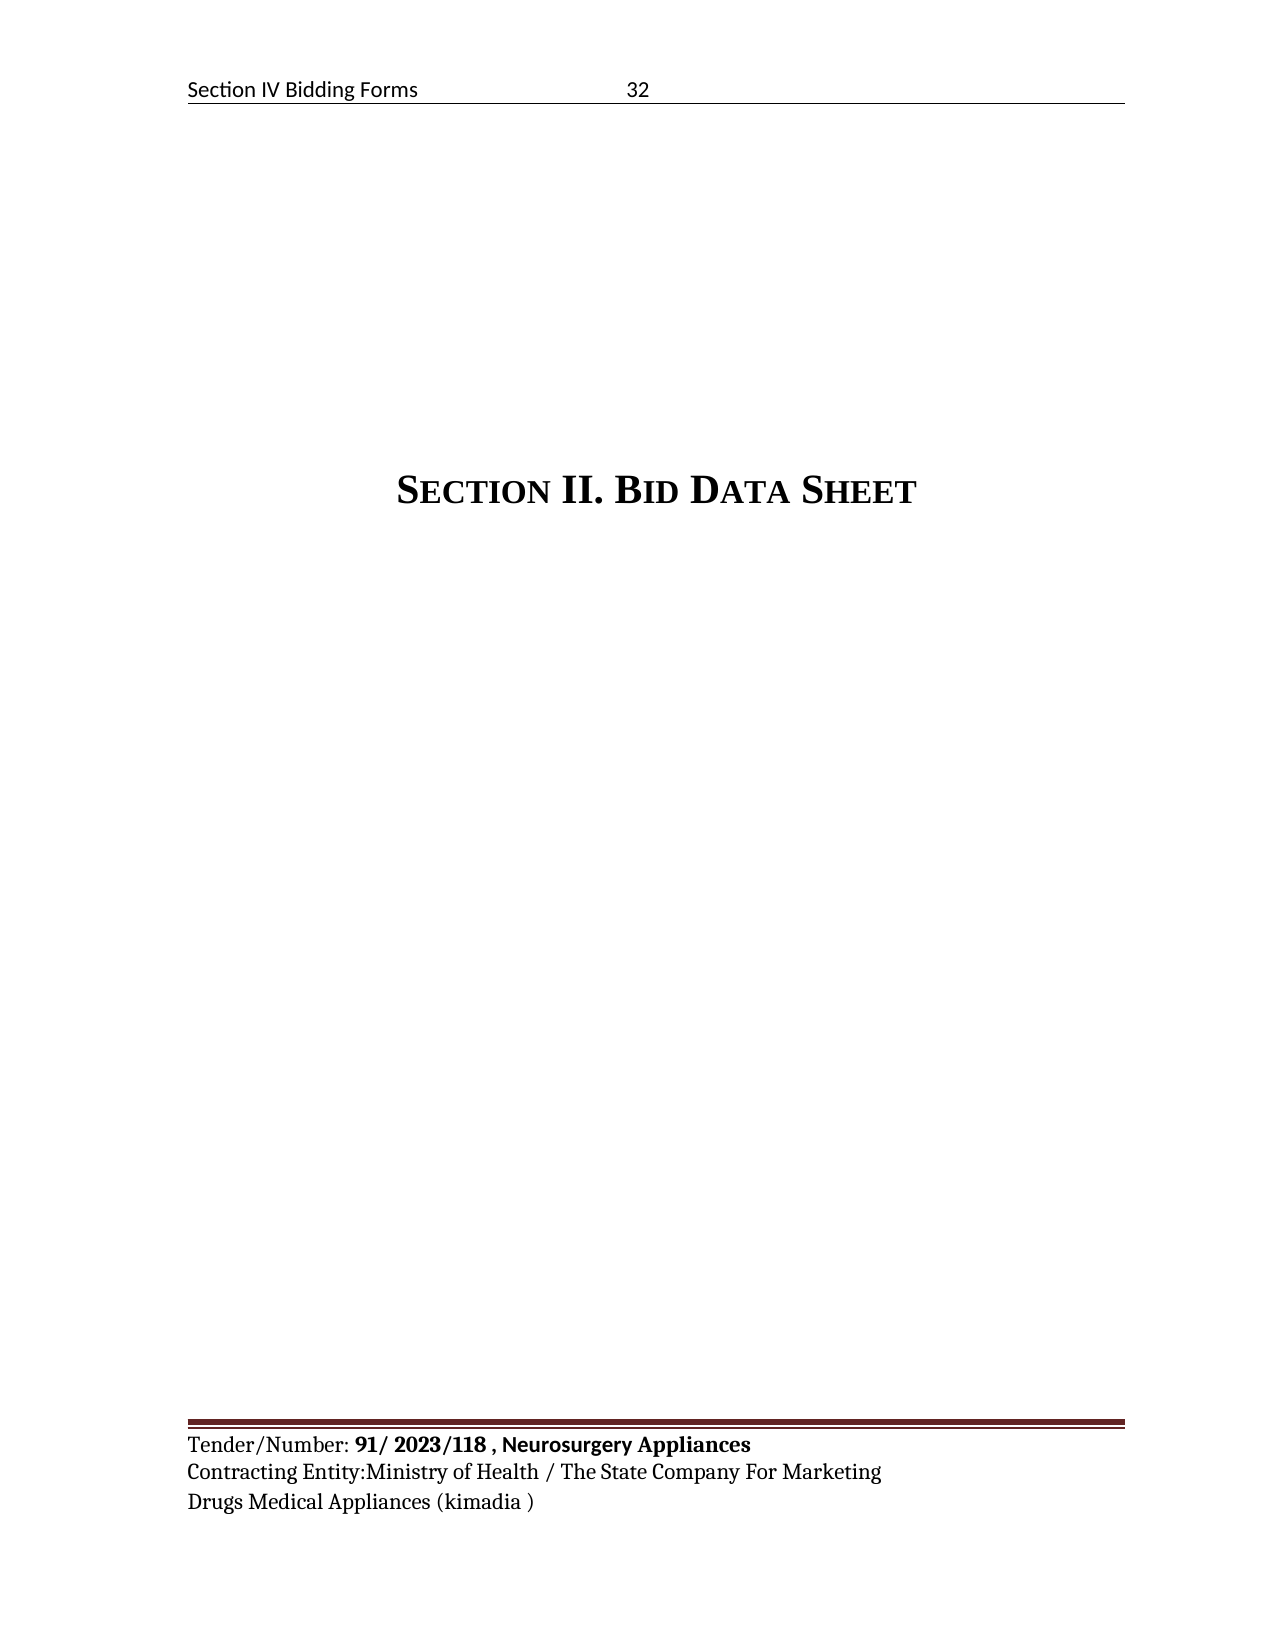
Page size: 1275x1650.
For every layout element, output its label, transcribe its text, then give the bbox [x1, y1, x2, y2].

subtitle Section II. Bid Data Sheet [187, 464, 1125, 512]
